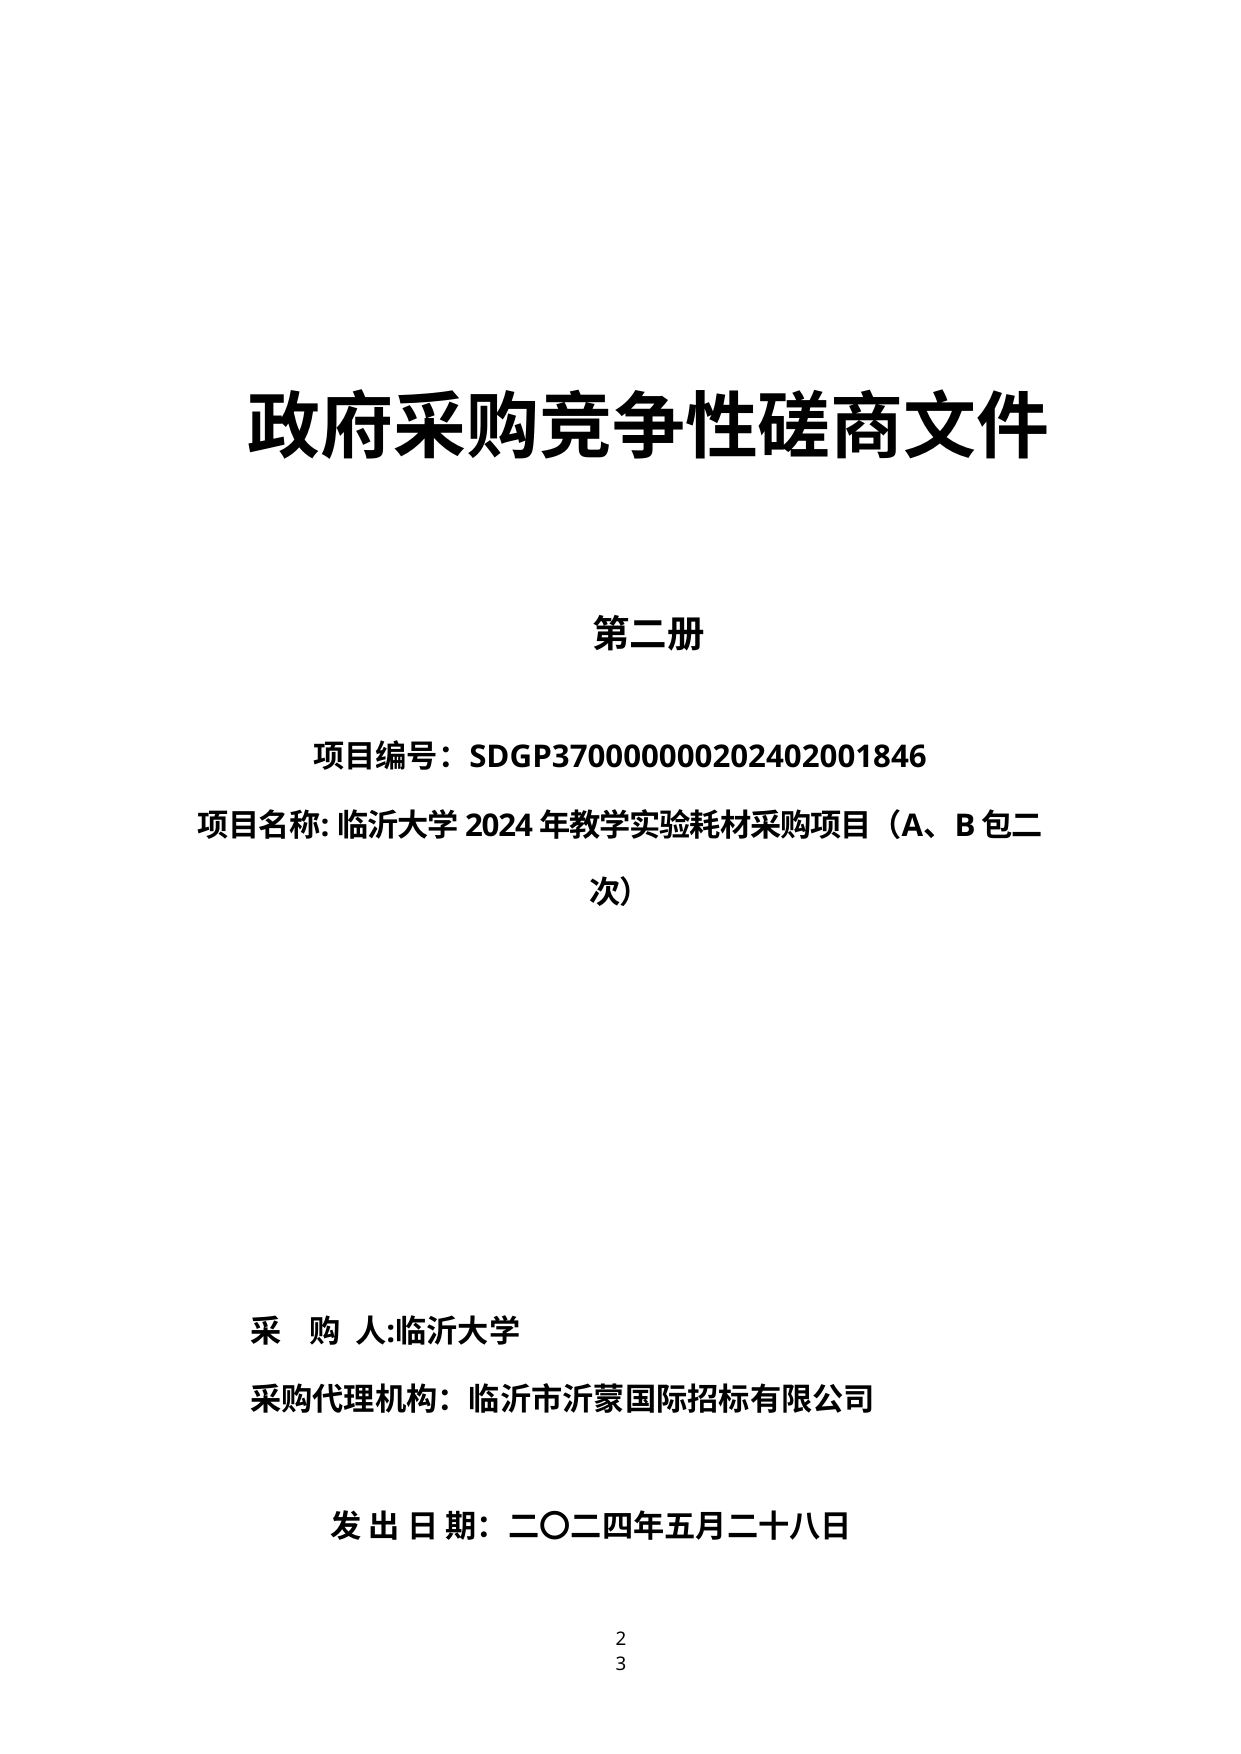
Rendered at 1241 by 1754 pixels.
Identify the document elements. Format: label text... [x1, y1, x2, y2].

text 政府采购竞争性磋商文件 [243, 367, 1053, 473]
text 项目编号：SDGP370000000202402001846 [187, 732, 1053, 777]
text 项目名称: 临沂大学2024年教学实验耗材采购项目（A、B包二次） [187, 800, 1053, 913]
text 采 购 人:临沂大学 [187, 1306, 1053, 1351]
text 发 出 日 期：二〇二四年五月二十八日 [299, 1501, 1053, 1546]
text 第二册 [243, 603, 1053, 658]
text 采购代理机构：临沂市沂蒙国际招标有限公司 [187, 1374, 1053, 1419]
